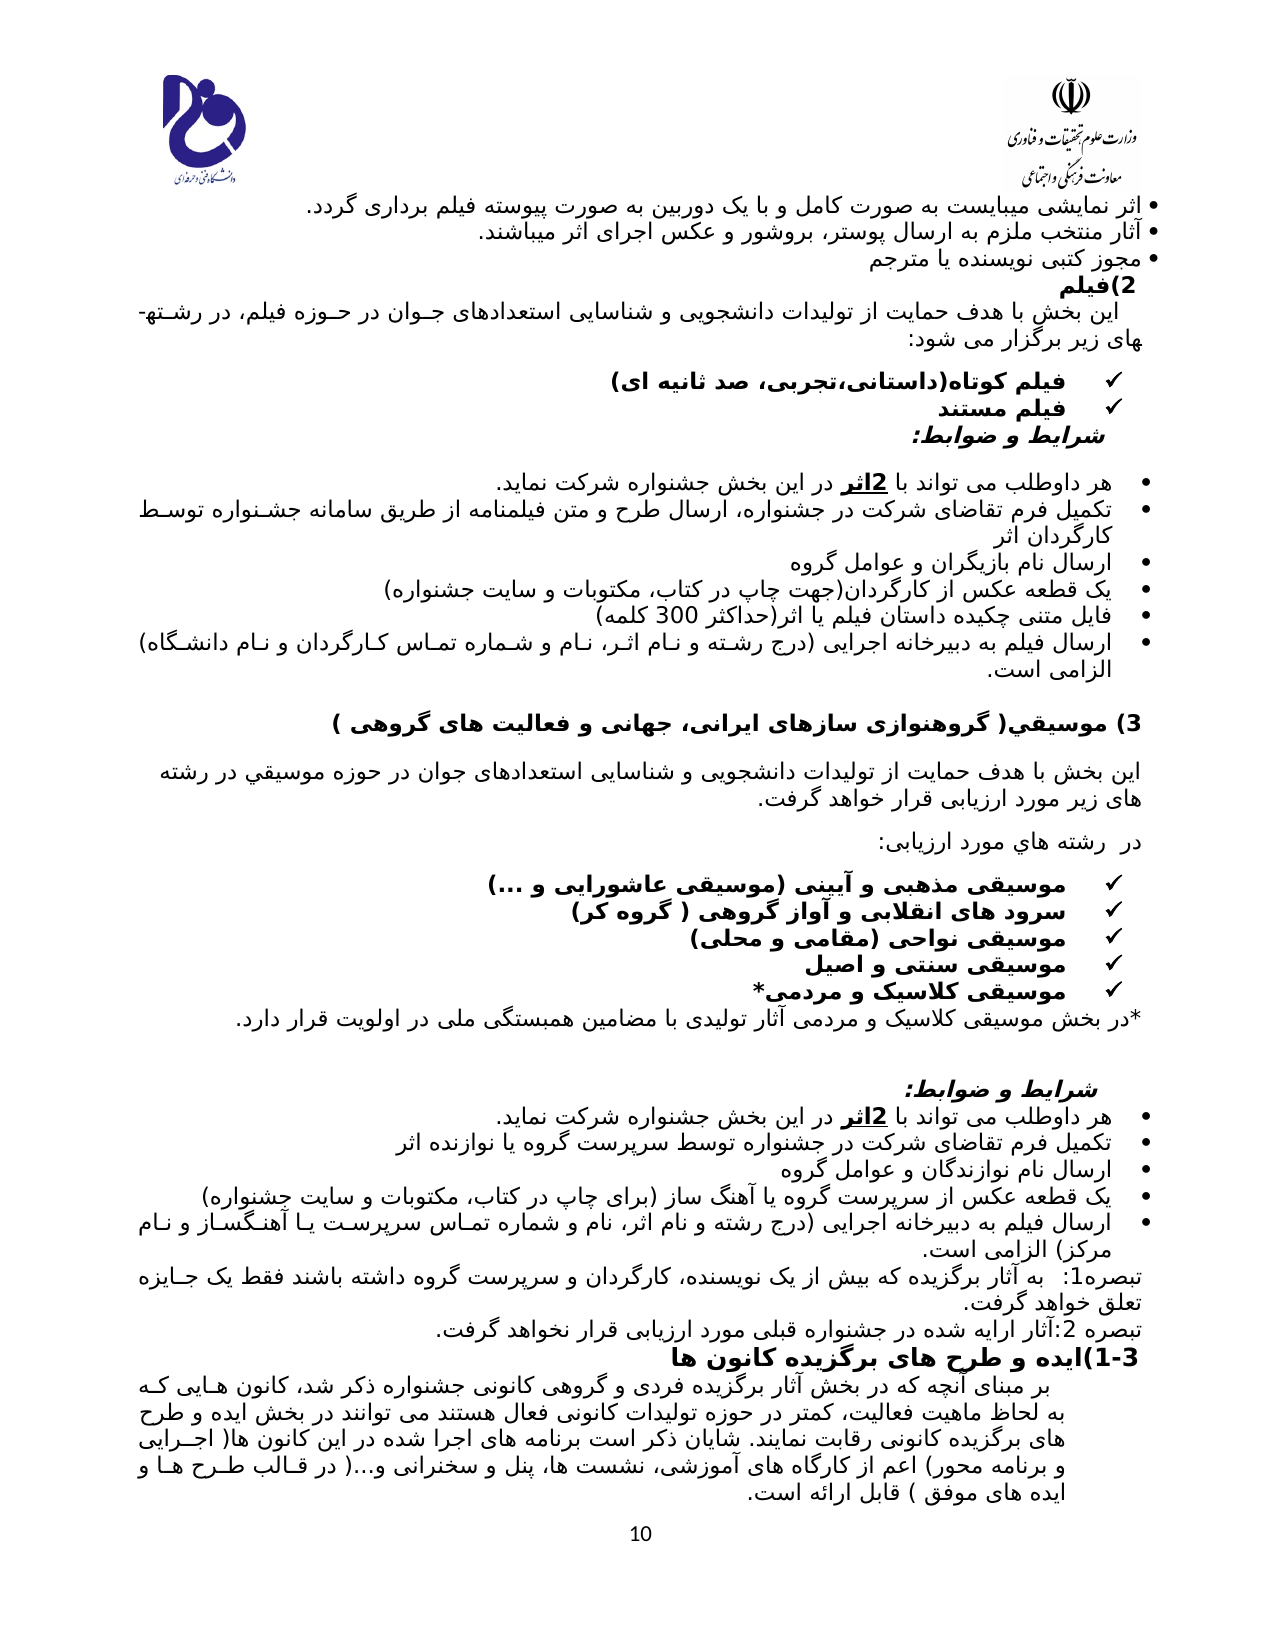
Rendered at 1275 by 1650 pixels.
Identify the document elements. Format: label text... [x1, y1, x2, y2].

list اثر نمایشی میبایست به صورت کامل و با یک دوربین به صورت پیوسته فیلم برداری گردد. [138, 192, 1149, 218]
text 2)فیلم [138, 272, 1137, 298]
list فیلم کوتاه(داستانی،تجربی، صد ثانیه ای) [138, 368, 1104, 395]
list سرود های انقلابی و آواز گروهی ( گروه کر) [138, 898, 1104, 925]
list مجوز کتبی نویسنده یا مترجم [138, 245, 1149, 272]
list ارسال فیلم به دبیرخانه اجرایی (درج رشته و نام اثر، نام و شماره تماس سرپرست یا آهنگساز و نام مرکز) الزامی است. [138, 1209, 1142, 1263]
list یک قطعه عکس از سرپرست گروه یا آهنگ ساز (برای چاپ در کتاب، مکتوبات و سایت جشنواره) [138, 1183, 1142, 1209]
text در رشته هاي مورد ارزیابی: [138, 828, 1142, 855]
list ارسال فیلم به دبیرخانه اجرایی (درج رشته و نام اثر، نام و شماره تماس کارگردان و نام دانشگاه) الزامی است. [138, 629, 1142, 683]
list بر مبنای آنچه که در بخش آثار برگزیده فردی و گروهی کانونی جشنواره ذکر شد، کانون هایی که به لحاظ ماهیت فعالیت، کمتر در حوزه تولیدات کانونی فعال هستند می توانند در بخش ایده و طرح های برگزیده کانونی رقابت نمایند. شایان ذکر است برنامه های اجرا شده در این کانون ها( اجرایی و برنامه محور) اعم از کارگاه های آموزشی، نشست ها، پنل و سخنرانی و...( در قالب طرح ها و ایده های موفق ) قابل ارائه است. [138, 1372, 1067, 1505]
list موسیقی مذهبی و آیینی (موسیقی عاشورایی و ...) [138, 871, 1104, 898]
text این بخش با هدف حمایت از تولیدات دانشجویی و شناسایی استعدادهای جوان در حوزه موسيقي در رشته های زير مورد ارزیابی قرار خواهد گرفت. [138, 758, 1142, 811]
list ارسال نام نوازندگان و عوامل گروه [138, 1156, 1142, 1183]
list موسیقی سنتی و اصیل [138, 951, 1104, 978]
text *در بخش موسیقی کلاسیک و مردمی آثار تولیدی با مضامین همبستگی ملی در اولویت قرار دارد. [138, 1005, 1142, 1031]
text تبصره 2:آثار ارایه شده در جشنواره قبلی مورد ارزیابی قرار نخواهد گرفت. [138, 1316, 1142, 1343]
text شرایط و ضوابط: [138, 1076, 1097, 1103]
list هر داوطلب می تواند با 2اثر در این بخش جشنواره شرکت نماید. [138, 469, 1142, 496]
list تکمیل فرم تقاضای شرکت در جشنواره، ارسال طرح و متن فیلمنامه از طریق سامانه جشنواره توسط کارگردان اثر [138, 496, 1142, 549]
picture [1001, 75, 1143, 192]
text شرایط و ضوابط: [138, 422, 1104, 448]
list فایل متنی چکیده داستان فیلم یا اثر(حداکثر 300 کلمه) [138, 603, 1142, 629]
list ارسال نام بازیگران و عوامل گروه [138, 549, 1142, 576]
list آثار منتخب ملزم به ارسال پوستر، بروشور و عکس اجرای اثر میباشند. [138, 218, 1149, 245]
text تبصره1: به آثار برگزیده که بیش از یک نویسنده، کارگردان و سرپرست گروه داشته باشند فقط یک جایزه تعلق خواهد گرفت. [138, 1263, 1142, 1316]
text 3) موسيقي( گروهنوازی سازهای ایرانی، جهانی و فعالیت های گروهی ) [138, 711, 1142, 737]
picture [163, 75, 248, 192]
list فیلم مستند [138, 395, 1104, 422]
list موسیقی کلاسیک و مردمی* [138, 978, 1104, 1005]
list یک قطعه عکس از کارگردان(جهت چاپ در کتاب، مکتوبات و سایت جشنواره) [138, 576, 1142, 603]
list هر داوطلب می تواند با 2اثر در این بخش جشنواره شرکت نماید. [138, 1103, 1142, 1129]
list تکمیل فرم تقاضای شرکت در جشنواره توسط سرپرست گروه یا نوازنده اثر [138, 1129, 1142, 1156]
text این بخش با هدف حمایت از تولیدات دانشجویی و شناسایی استعدادهای جوان در حوزه فیلم، در رشتههای زیر برگزار می شود: [138, 298, 1142, 352]
list موسیقی نواحی (مقامی و محلی) [138, 925, 1104, 951]
list 1-3)ایده و طرح های برگزیده کانون ها [138, 1343, 1139, 1372]
